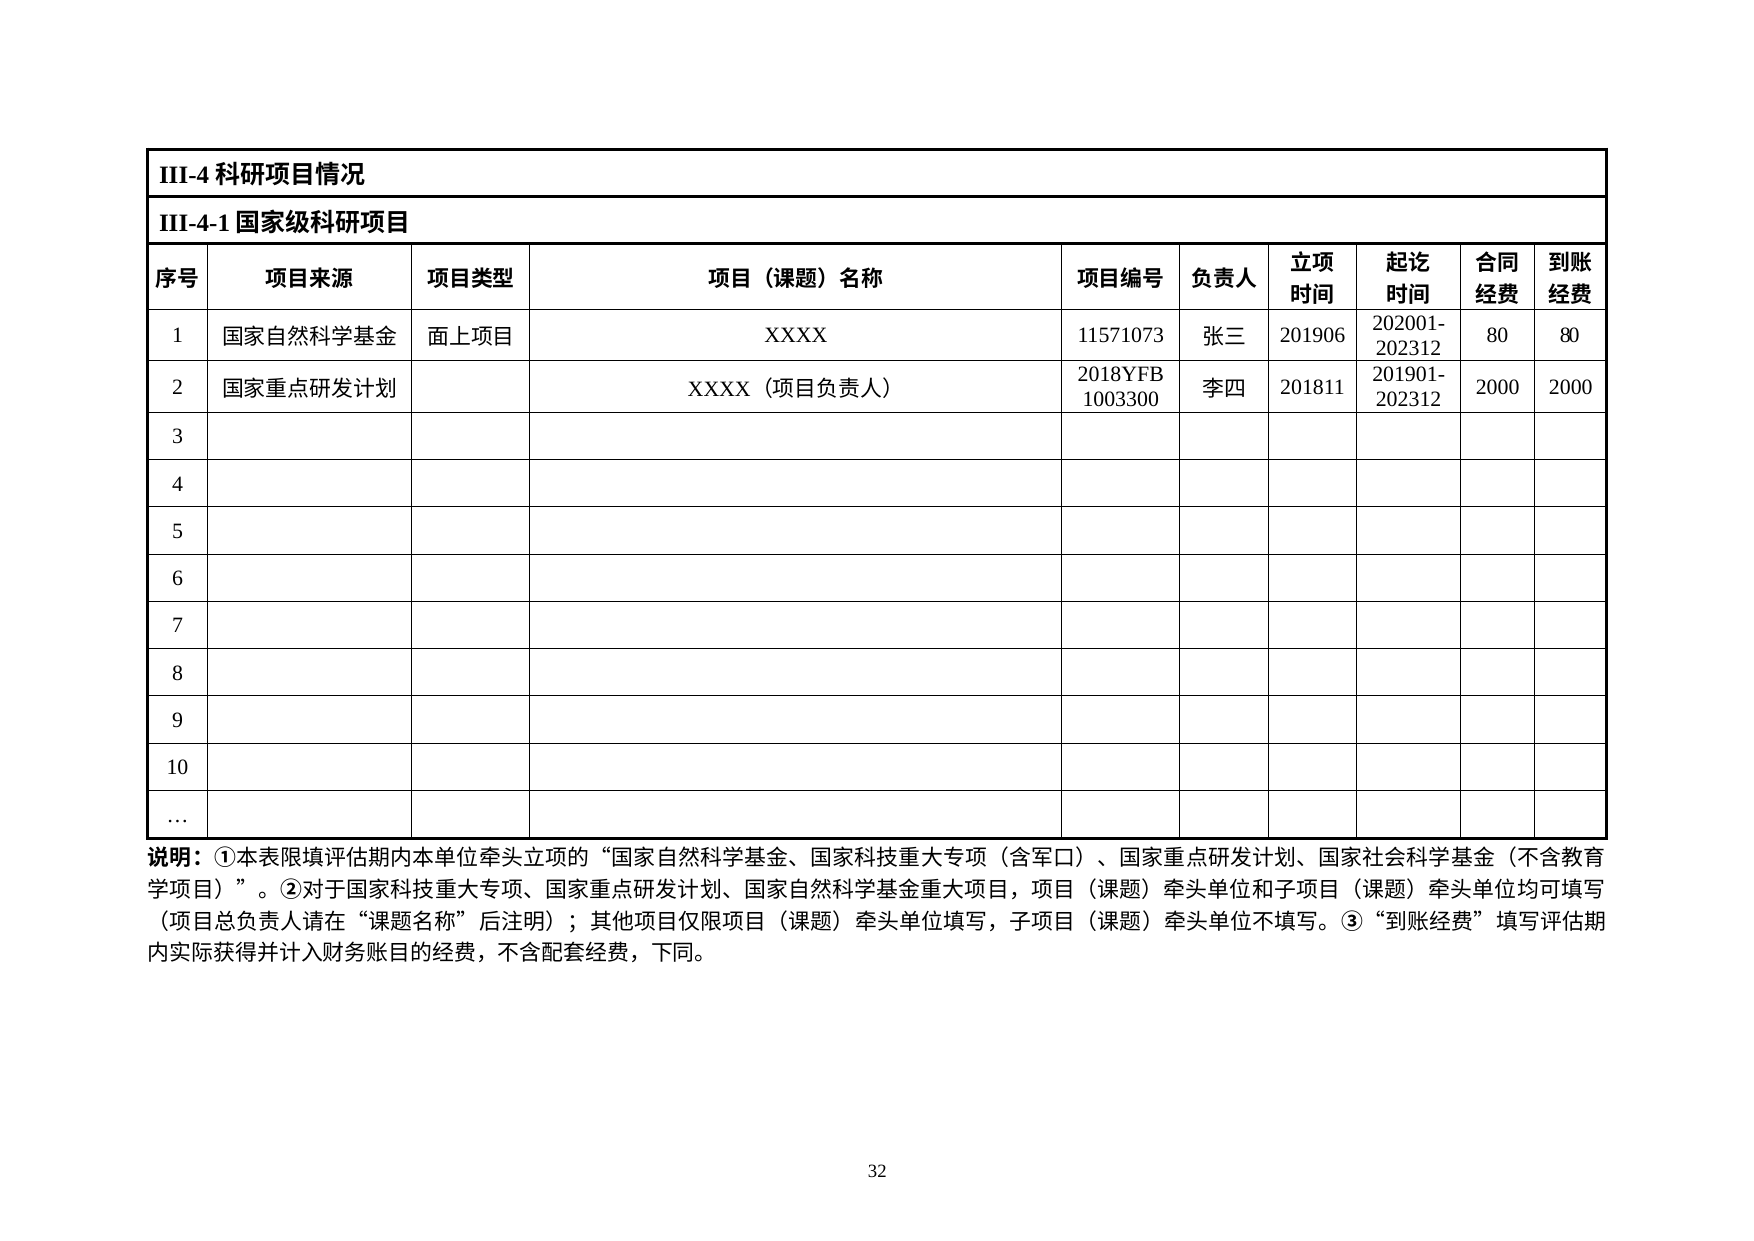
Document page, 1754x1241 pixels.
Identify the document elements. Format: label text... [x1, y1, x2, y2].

table_cell [412, 361, 529, 412]
table_cell [1535, 744, 1605, 790]
table_cell [530, 460, 1061, 506]
table_cell [1180, 413, 1268, 459]
table_cell [1357, 791, 1460, 837]
table_cell [1180, 555, 1268, 601]
table_cell 项目（课题）名称 [530, 245, 1061, 309]
table_cell [530, 649, 1061, 695]
table_cell 项目类型 [412, 245, 529, 309]
table_cell [1357, 413, 1460, 459]
table_cell [1461, 649, 1534, 695]
table_cell [1269, 791, 1356, 837]
table_cell XXXX [530, 310, 1061, 360]
table_cell [1535, 413, 1605, 459]
table_cell [1180, 791, 1268, 837]
table_cell III-4-1国家级科研项目 [149, 198, 1605, 242]
table_cell [1180, 744, 1268, 790]
table_cell 2 [149, 361, 207, 412]
table_cell [1180, 602, 1268, 648]
table_cell [412, 696, 529, 743]
table_cell 起讫 时间 [1357, 245, 1460, 309]
table_cell [1062, 602, 1179, 648]
table_cell [1180, 507, 1268, 553]
table_cell [1535, 696, 1605, 743]
table_cell [1357, 460, 1460, 506]
table_cell [412, 507, 529, 553]
table_cell 201906 [1269, 310, 1356, 360]
table_cell [1357, 507, 1460, 553]
table_cell [1062, 696, 1179, 743]
table_cell 负责人 [1180, 245, 1268, 309]
table_cell [208, 649, 411, 695]
table_cell [1535, 602, 1605, 648]
table_cell [1269, 555, 1356, 601]
table_cell [1535, 507, 1605, 553]
table_cell [1461, 460, 1534, 506]
table_cell [1535, 649, 1605, 695]
table_cell 11571073 [1062, 310, 1179, 360]
table_cell 4 [149, 460, 207, 506]
table_cell 2018YFB1003300 [1062, 361, 1179, 412]
table_cell [1062, 413, 1179, 459]
table_cell [412, 555, 529, 601]
table_cell [1269, 696, 1356, 743]
table_cell [1357, 696, 1460, 743]
table_cell [208, 460, 411, 506]
table_cell 80 [1461, 310, 1534, 360]
table_cell [1062, 460, 1179, 506]
table_cell 合同 经费 [1461, 245, 1534, 309]
table_cell [1357, 602, 1460, 648]
table_cell 202001-202312 [1357, 310, 1460, 360]
table_cell 立项 时间 [1269, 245, 1356, 309]
table_cell [1269, 744, 1356, 790]
table_cell [1461, 791, 1534, 837]
table_cell 5 [149, 507, 207, 553]
table_cell 2000 [1535, 361, 1605, 412]
table_cell 到账 经费 [1535, 245, 1605, 309]
table_cell [1062, 791, 1179, 837]
table_cell [530, 696, 1061, 743]
table_cell [412, 460, 529, 506]
text 说明：①本表限填评估期内本单位牵头立项的“国家自然科学基金、国家科技重大专项（含军口）、国家重点研发计划、国家社会科学基金（不含教育学项目）”。②对于国家科技重大专项、国家重点研发计划、国家自然科学基金重大项目，项目（课题）牵头单位和子项目（课题）牵头单位均可填写（项目总负责人请在“课题名称”后注明）；其他项目仅限项目（课题）牵头单位填写，子项目（课题）牵头单位不填写。③“到账经费”填写评估期内实际获得并计入财务账目的经费，不含配套经费，下同。 [148, 840, 1606, 967]
table_cell [208, 555, 411, 601]
table_cell 张三 [1180, 310, 1268, 360]
table_cell [1461, 602, 1534, 648]
table_cell [412, 649, 529, 695]
table_cell [1180, 696, 1268, 743]
table_cell 2000 [1461, 361, 1534, 412]
table_cell [1062, 649, 1179, 695]
table_cell 国家自然科学基金 [208, 310, 411, 360]
table_cell [1461, 555, 1534, 601]
table_cell [530, 791, 1061, 837]
table_cell [208, 791, 411, 837]
table_cell [530, 602, 1061, 648]
table_cell [1269, 602, 1356, 648]
table_cell [208, 744, 411, 790]
table_cell [1180, 649, 1268, 695]
table_cell XXXX（项目负责人） [530, 361, 1061, 412]
table_cell 李四 [1180, 361, 1268, 412]
table_cell … [149, 791, 207, 837]
table_cell [1180, 460, 1268, 506]
table_cell [1357, 555, 1460, 601]
table_cell [1461, 696, 1534, 743]
table_cell 8 [149, 649, 207, 695]
table_cell 201811 [1269, 361, 1356, 412]
table_cell 面上项目 [412, 310, 529, 360]
table_header III-4 科研项目情况 [149, 151, 1605, 195]
table_cell [208, 696, 411, 743]
table_cell 10 [149, 744, 207, 790]
table_cell [412, 413, 529, 459]
table_cell [1269, 460, 1356, 506]
table_cell 9 [149, 696, 207, 743]
table_cell [1535, 791, 1605, 837]
table_cell 80 [1535, 310, 1605, 360]
table_cell [1461, 413, 1534, 459]
table_cell [1357, 649, 1460, 695]
table_cell [208, 413, 411, 459]
table_cell [1062, 555, 1179, 601]
table_cell 201901-202312 [1357, 361, 1460, 412]
table_cell 序号 [149, 245, 207, 309]
table_cell [1269, 413, 1356, 459]
table_cell [1461, 744, 1534, 790]
table_cell 项目编号 [1062, 245, 1179, 309]
table_cell [208, 507, 411, 553]
table_cell [412, 791, 529, 837]
table_cell [530, 413, 1061, 459]
table_cell [1062, 507, 1179, 553]
table_cell [1062, 744, 1179, 790]
table_cell [1269, 649, 1356, 695]
table_cell [530, 507, 1061, 553]
table_cell 6 [149, 555, 207, 601]
table_cell [530, 555, 1061, 601]
table_cell [1535, 460, 1605, 506]
table_cell 7 [149, 602, 207, 648]
table_cell 1 [149, 310, 207, 360]
table_cell [208, 602, 411, 648]
table_cell [530, 744, 1061, 790]
table_cell [412, 602, 529, 648]
table_cell [1357, 744, 1460, 790]
table_cell [1461, 507, 1534, 553]
table_cell 项目来源 [208, 245, 411, 309]
table_cell [412, 744, 529, 790]
table_cell [1269, 507, 1356, 553]
table_cell 国家重点研发计划 [208, 361, 411, 412]
table_cell 3 [149, 413, 207, 459]
table_cell [1535, 555, 1605, 601]
